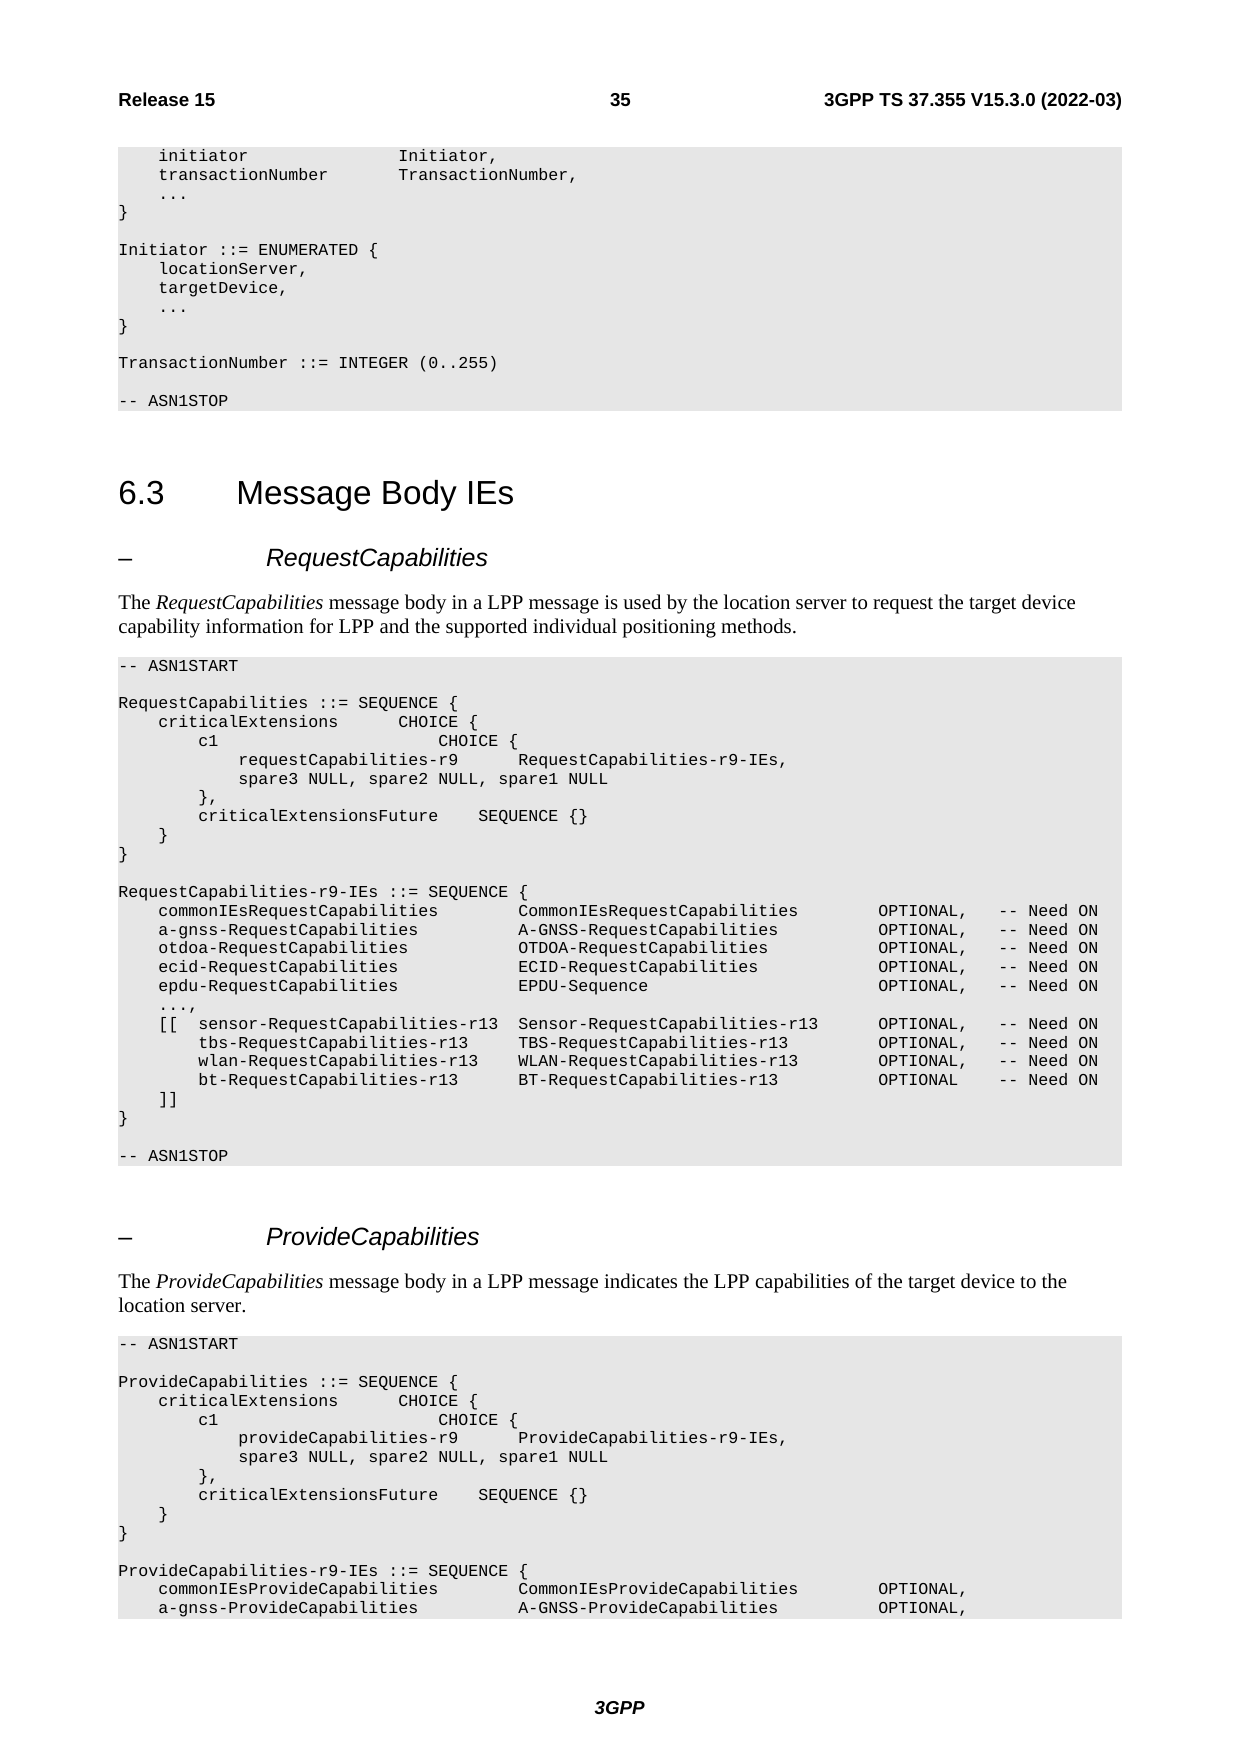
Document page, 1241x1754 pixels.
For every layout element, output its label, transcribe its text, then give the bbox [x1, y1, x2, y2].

subtitle 6.3 Message Body IEs [118, 473, 1122, 511]
text } [118, 1109, 1122, 1128]
text otdoa-RequestCapabilities OTDOA-RequestCapabilities OPTIONAL, -- Need ON [118, 940, 1122, 959]
text c1 CHOICE { [118, 1411, 1122, 1430]
text -- ASN1STOP [118, 393, 1122, 411]
text }, [118, 789, 1122, 808]
text } [118, 846, 1122, 864]
text ]] [118, 1091, 1122, 1109]
text spare3 NULL, spare2 NULL, spare1 NULL [118, 1449, 1122, 1468]
text } [118, 204, 1122, 223]
text Initiator ::= ENUMERATED { [118, 242, 1122, 261]
text provideCapabilities-r9 ProvideCapabilities-r9-IEs, [118, 1430, 1122, 1449]
text RequestCapabilities-r9-IEs ::= SEQUENCE { [118, 883, 1122, 902]
text ProvideCapabilities ::= SEQUENCE { [118, 1373, 1122, 1392]
text wlan-RequestCapabilities-r13 WLAN-RequestCapabilities-r13 OPTIONAL, -- Need ON [118, 1053, 1122, 1072]
text criticalExtensions CHOICE { [118, 1392, 1122, 1411]
text epdu-RequestCapabilities EPDU-Sequence OPTIONAL, -- Need ON [118, 978, 1122, 996]
text }, [118, 1468, 1122, 1487]
text } [118, 317, 1122, 336]
text -- ASN1STOP [118, 1147, 1122, 1166]
subtitle – ProvideCapabilities [118, 1221, 1122, 1250]
text ... [118, 298, 1122, 317]
text a-gnss-RequestCapabilities A-GNSS-RequestCapabilities OPTIONAL, -- Need ON [118, 921, 1122, 940]
text -- ASN1START [118, 657, 1122, 676]
text ecid-RequestCapabilities ECID-RequestCapabilities OPTIONAL, -- Need ON [118, 959, 1122, 978]
text locationServer, [118, 261, 1122, 279]
subtitle – RequestCapabilities [118, 543, 1122, 571]
text criticalExtensions CHOICE { [118, 714, 1122, 732]
text targetDevice, [118, 279, 1122, 298]
text criticalExtensionsFuture SEQUENCE {} [118, 808, 1122, 827]
text [[ sensor-RequestCapabilities-r13 Sensor-RequestCapabilities-r13 OPTIONAL, -- Need ON [118, 1015, 1122, 1034]
text a-gnss-ProvideCapabilities A-GNSS-ProvideCapabilities OPTIONAL, [118, 1600, 1122, 1619]
text bt-RequestCapabilities-r13 BT-RequestCapabilities-r13 OPTIONAL -- Need ON [118, 1072, 1122, 1091]
text requestCapabilities-r9 RequestCapabilities-r9-IEs, [118, 751, 1122, 770]
text RequestCapabilities ::= SEQUENCE { [118, 695, 1122, 714]
text The RequestCapabilities message body in a LPP message is used by the location server to request the target device capability information for LPP and the supported individual positioning methods. [118, 590, 1122, 638]
text transactionNumber TransactionNumber, [118, 166, 1122, 185]
text criticalExtensionsFuture SEQUENCE {} [118, 1487, 1122, 1506]
text initiator Initiator, [118, 147, 1122, 166]
text commonIEsRequestCapabilities CommonIEsRequestCapabilities OPTIONAL, -- Need ON [118, 902, 1122, 921]
text TransactionNumber ::= INTEGER (0..255) [118, 355, 1122, 374]
text tbs-RequestCapabilities-r13 TBS-RequestCapabilities-r13 OPTIONAL, -- Need ON [118, 1034, 1122, 1053]
text } [118, 1524, 1122, 1543]
text commonIEsProvideCapabilities CommonIEsProvideCapabilities OPTIONAL, [118, 1581, 1122, 1600]
text } [118, 827, 1122, 846]
text } [118, 1506, 1122, 1524]
text -- ASN1START [118, 1336, 1122, 1355]
text ..., [118, 996, 1122, 1015]
text spare3 NULL, spare2 NULL, spare1 NULL [118, 770, 1122, 789]
text ... [118, 185, 1122, 204]
text c1 CHOICE { [118, 732, 1122, 751]
text The ProvideCapabilities message body in a LPP message indicates the LPP capabilities of the target device to the location server. [118, 1269, 1122, 1317]
text ProvideCapabilities-r9-IEs ::= SEQUENCE { [118, 1562, 1122, 1581]
